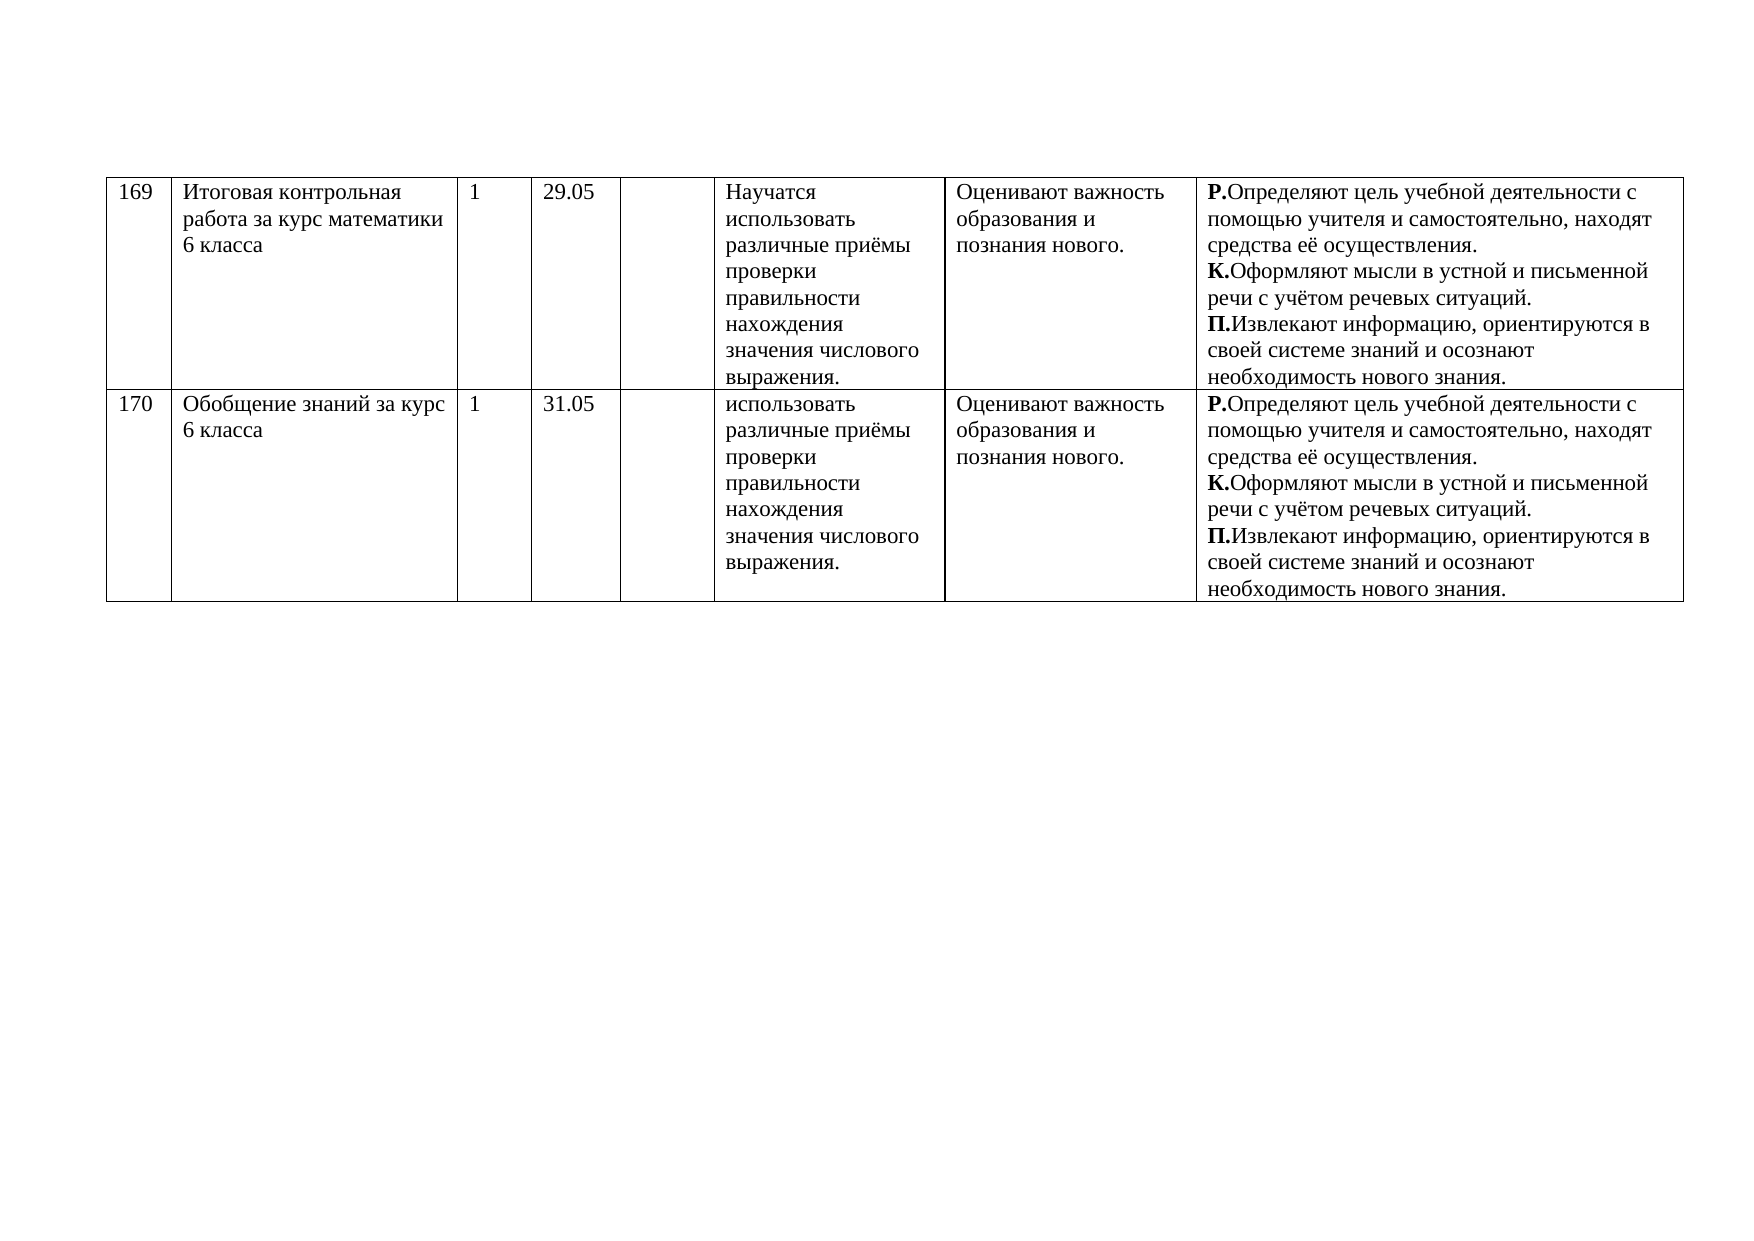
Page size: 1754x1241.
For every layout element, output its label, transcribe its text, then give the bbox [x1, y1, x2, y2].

table_cell [621, 178, 714, 389]
table_cell Р.Определяют цель учебной деятельности с помощью учителя и самостоятельно, находят средства её осуществления. К.Оформляют мысли в устной и письменной речи с учётом речевых ситуаций. П.Извлекают информацию, ориентируются в своей системе знаний и осознают необходимость нового знания. [1197, 390, 1683, 601]
table_cell 29.05 [532, 178, 620, 389]
table_cell 170 [107, 390, 171, 601]
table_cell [715, 178, 944, 389]
table_cell Оценивают важность образования и познания нового. [946, 178, 1196, 389]
table_cell 31.05 [532, 390, 620, 601]
table_cell [621, 390, 714, 601]
table_cell 169 [107, 178, 171, 389]
table_cell Оценивают важность образования и познания нового. [946, 390, 1196, 601]
table_cell 1 [458, 390, 531, 601]
table_cell Итоговая контрольная работа за курс математики 6 класса [172, 178, 457, 389]
table_cell Р.Определяют цель учебной деятельности с помощью учителя и самостоятельно, находят средства её осуществления. К.Оформляют мысли в устной и письменной речи с учётом речевых ситуаций. П.Извлекают информацию, ориентируются в своей системе знаний и осознают необходимость нового знания. [1197, 178, 1683, 389]
table_cell 1 [458, 178, 531, 389]
table_cell Обобщение знаний за курс 6 класса [172, 390, 457, 601]
table_cell использовать различные приёмы проверки правильности нахождения значения числового выражения. [715, 390, 944, 601]
